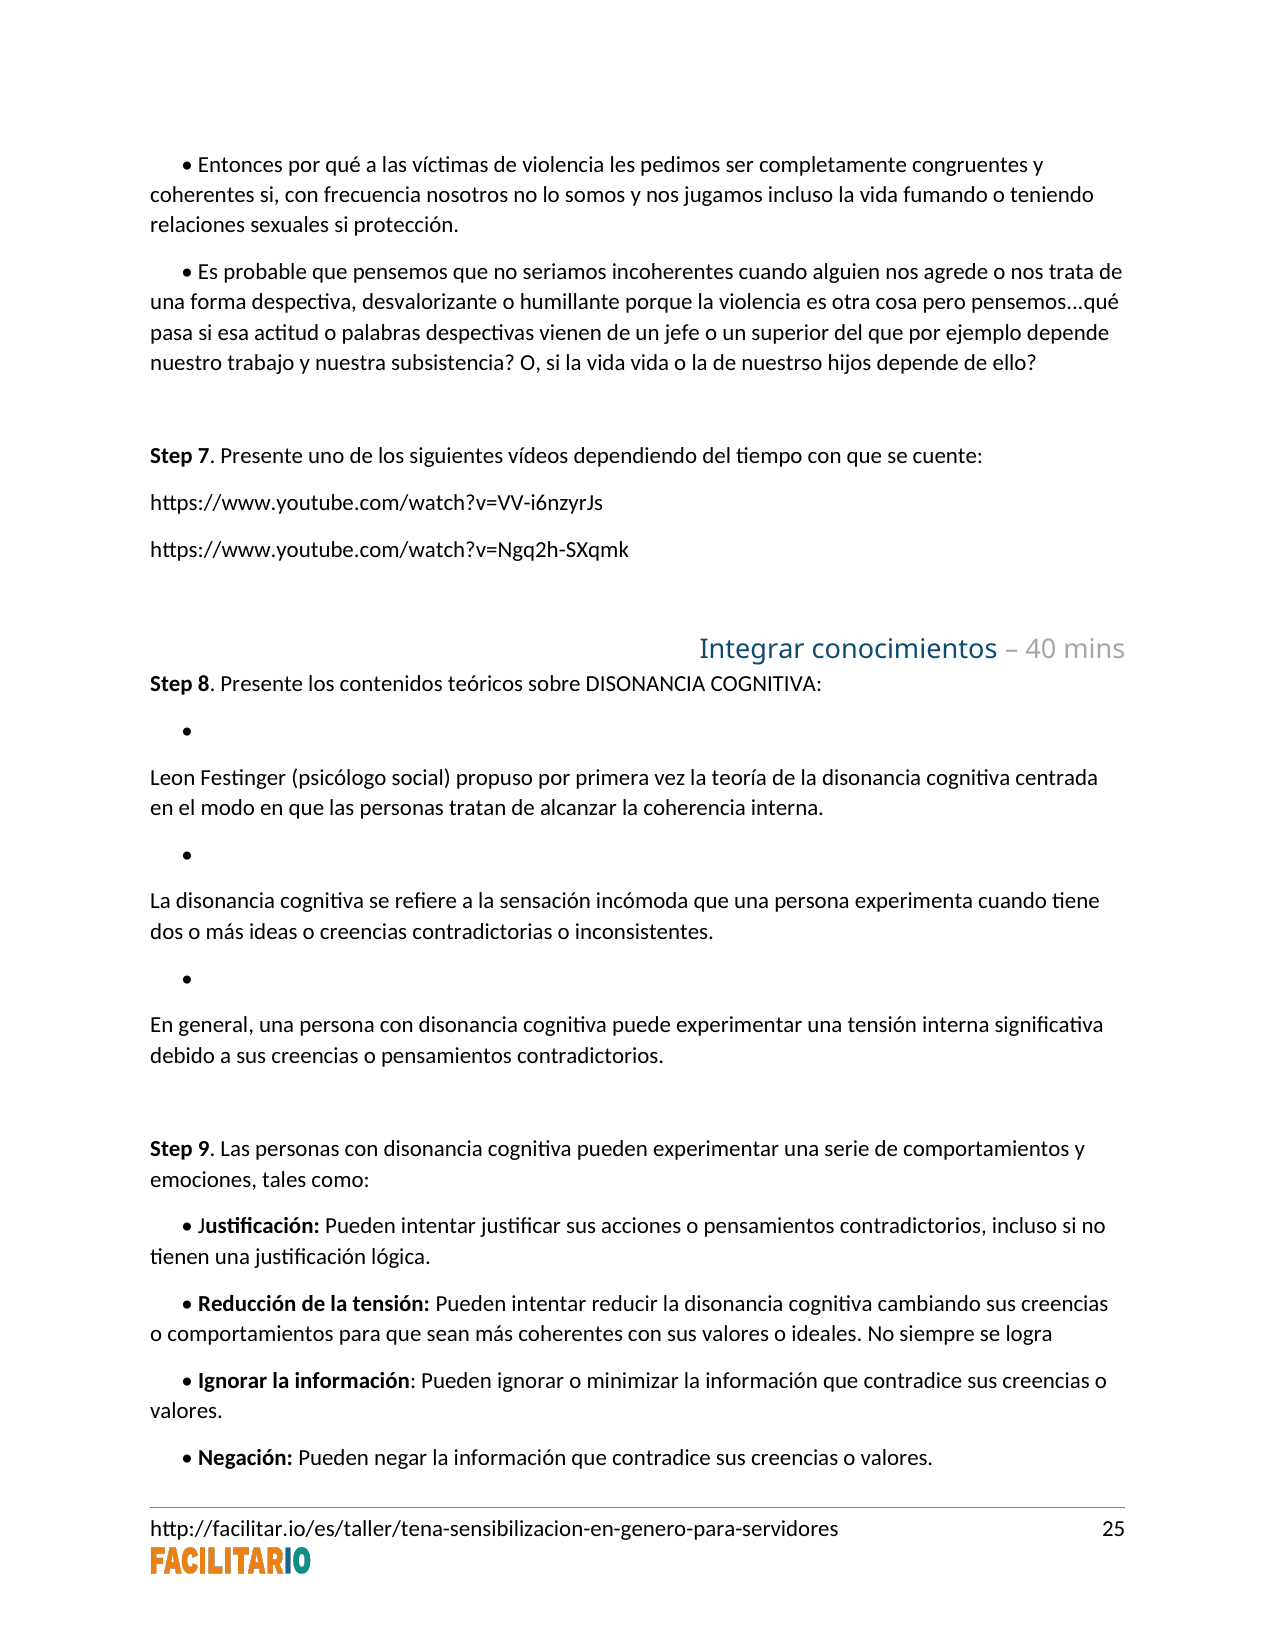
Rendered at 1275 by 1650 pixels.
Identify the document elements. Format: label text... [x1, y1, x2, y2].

text • Ignorar la información: Pueden ignorar o minimizar la información que contradice sus creencias o valores. [150, 1366, 1125, 1424]
text • Entonces por qué a las víctimas de violencia les pedimos ser completamente congruentes y coherentes si, con frecuencia nosotros no lo somos y nos jugamos incluso la vida fumando o teniendo relaciones sexuales si protección. [150, 150, 1125, 238]
text Step 8. Presente los contenidos teóricos sobre DISONANCIA COGNITIVA: [150, 669, 1125, 697]
text • [150, 840, 1125, 868]
text https://www.youtube.com/watch?v=Ngq2h-SXqmk [150, 535, 1125, 563]
text La disonancia cognitiva se refiere a la sensación incómoda que una persona experimenta cuando tiene dos o más ideas o creencias contradictorias o inconsistentes. [150, 887, 1125, 945]
text • Reducción de la tensión: Pueden intentar reducir la disonancia cognitiva cambiando sus creencias o comportamientos para que sean más coherentes con sus valores o ideales. No siempre se logra [150, 1289, 1125, 1347]
text Step 7. Presente uno de los siguientes vídeos dependiendo del tiempo con que se cuente: [150, 442, 1125, 470]
text Step 9. Las personas con disonancia cognitiva pueden experimentar una serie de comportamientos y emociones, tales como: [150, 1134, 1125, 1193]
text Leon Festinger (psicólogo social) propuso por primera vez la teoría de la disonancia cognitiva centrada en el modo en que las personas tratan de alcanzar la coherencia interna. [150, 763, 1125, 821]
text https://www.youtube.com/watch?v=VV-i6nzyrJs [150, 488, 1125, 517]
picture [145, 1544, 315, 1576]
text • [150, 716, 1125, 744]
text • [150, 964, 1125, 992]
text • Negación: Pueden negar la información que contradice sus creencias o valores. [150, 1443, 1125, 1471]
text En general, una persona con disonancia cognitiva puede experimentar una tensión interna significativa debido a sus creencias o pensamientos contradictorios. [150, 1011, 1125, 1069]
subtitle Integrar conocimientos – 40 mins [150, 629, 1125, 666]
text • Justificación: Pueden intentar justificar sus acciones o pensamientos contradictorios, incluso si no tienen una justificación lógica. [150, 1212, 1125, 1270]
text • Es probable que pensemos que no seriamos incoherentes cuando alguien nos agrede o nos trata de una forma despectiva, desvalorizante o humillante porque la violencia es otra cosa pero pensemos...qué pasa si esa actitud o palabras despectivas vienen de un jefe o un superior del que por ejemplo depende nuestro trabajo y nuestra subsistencia? O, si la vida vida o la de nuestrso hijos depende de ello? [150, 257, 1125, 376]
